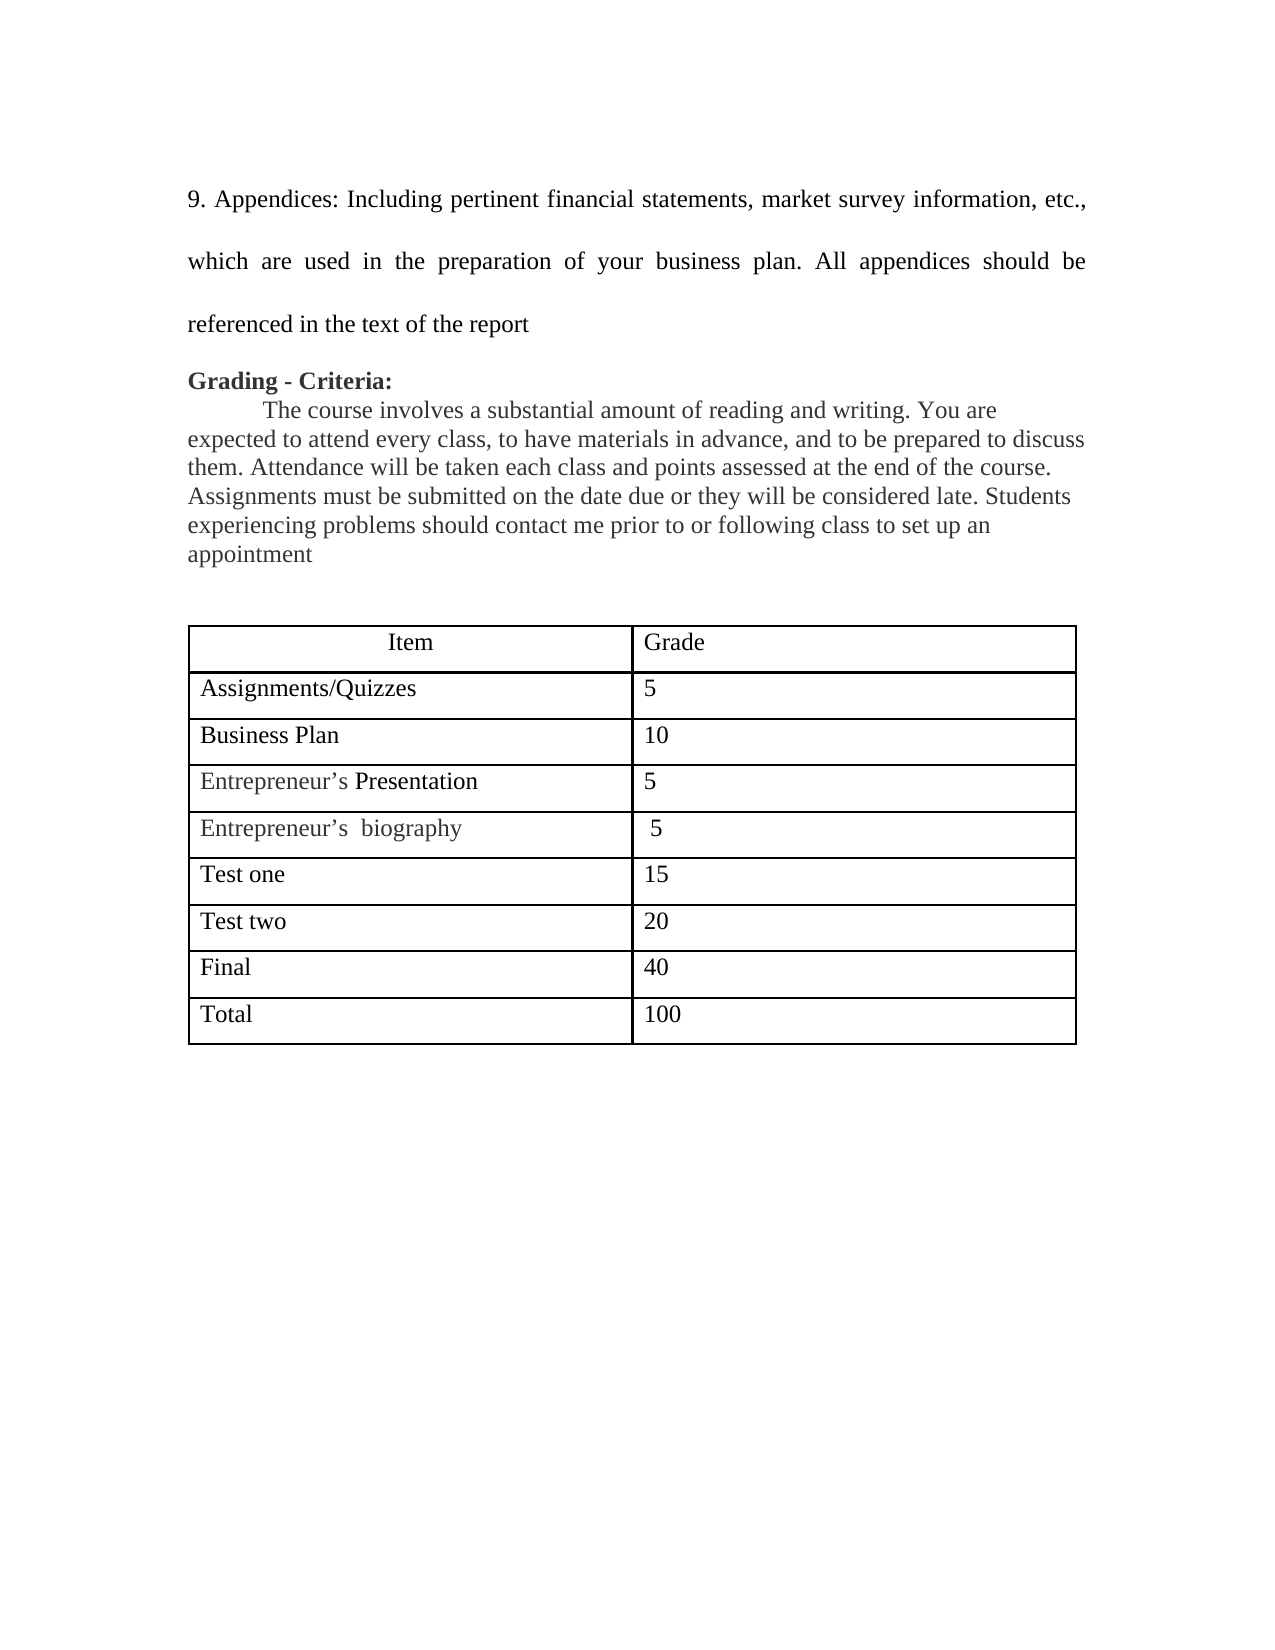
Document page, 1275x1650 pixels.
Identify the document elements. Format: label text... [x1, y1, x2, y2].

table_cell Business Plan [190, 720, 631, 764]
text The course involves a substantial amount of reading and writing. You are expected to attend every class, to have materials in advance, and to be prepared to discuss them. Attendance will be taken each class and points assessed at the end of the course. Assignments must be submitted on the date due or they will be considered late. Students experiencing problems should contact me prior to or following class to set up an appointment [187, 395, 1087, 567]
table_cell Total [190, 999, 631, 1043]
table_cell Entrepreneur’s Presentation [190, 766, 631, 811]
table_cell 15 [634, 859, 1075, 904]
table_cell 5 [634, 674, 1075, 718]
table_cell Entrepreneur’s biography [190, 813, 631, 857]
table_cell Final [190, 952, 631, 997]
table_cell 20 [634, 906, 1075, 950]
table_cell Assignments/Quizzes [190, 674, 631, 718]
table_header Item [190, 627, 631, 671]
table_cell 10 [634, 720, 1075, 764]
table_cell Test two [190, 906, 631, 950]
table_cell Test one [190, 859, 631, 904]
table_cell 100 [634, 999, 1075, 1043]
text Grading - Criteria: [187, 366, 1087, 395]
table_cell 5 [634, 813, 1075, 857]
table_cell 40 [634, 952, 1075, 997]
table_header Grade [634, 627, 1075, 671]
table_cell 5 [634, 766, 1075, 811]
text 9. Appendices: Including pertinent financial statements, market survey information, etc., which are used in the preparation of your business plan. All appendices should be referenced in the text of the report [187, 150, 1087, 337]
